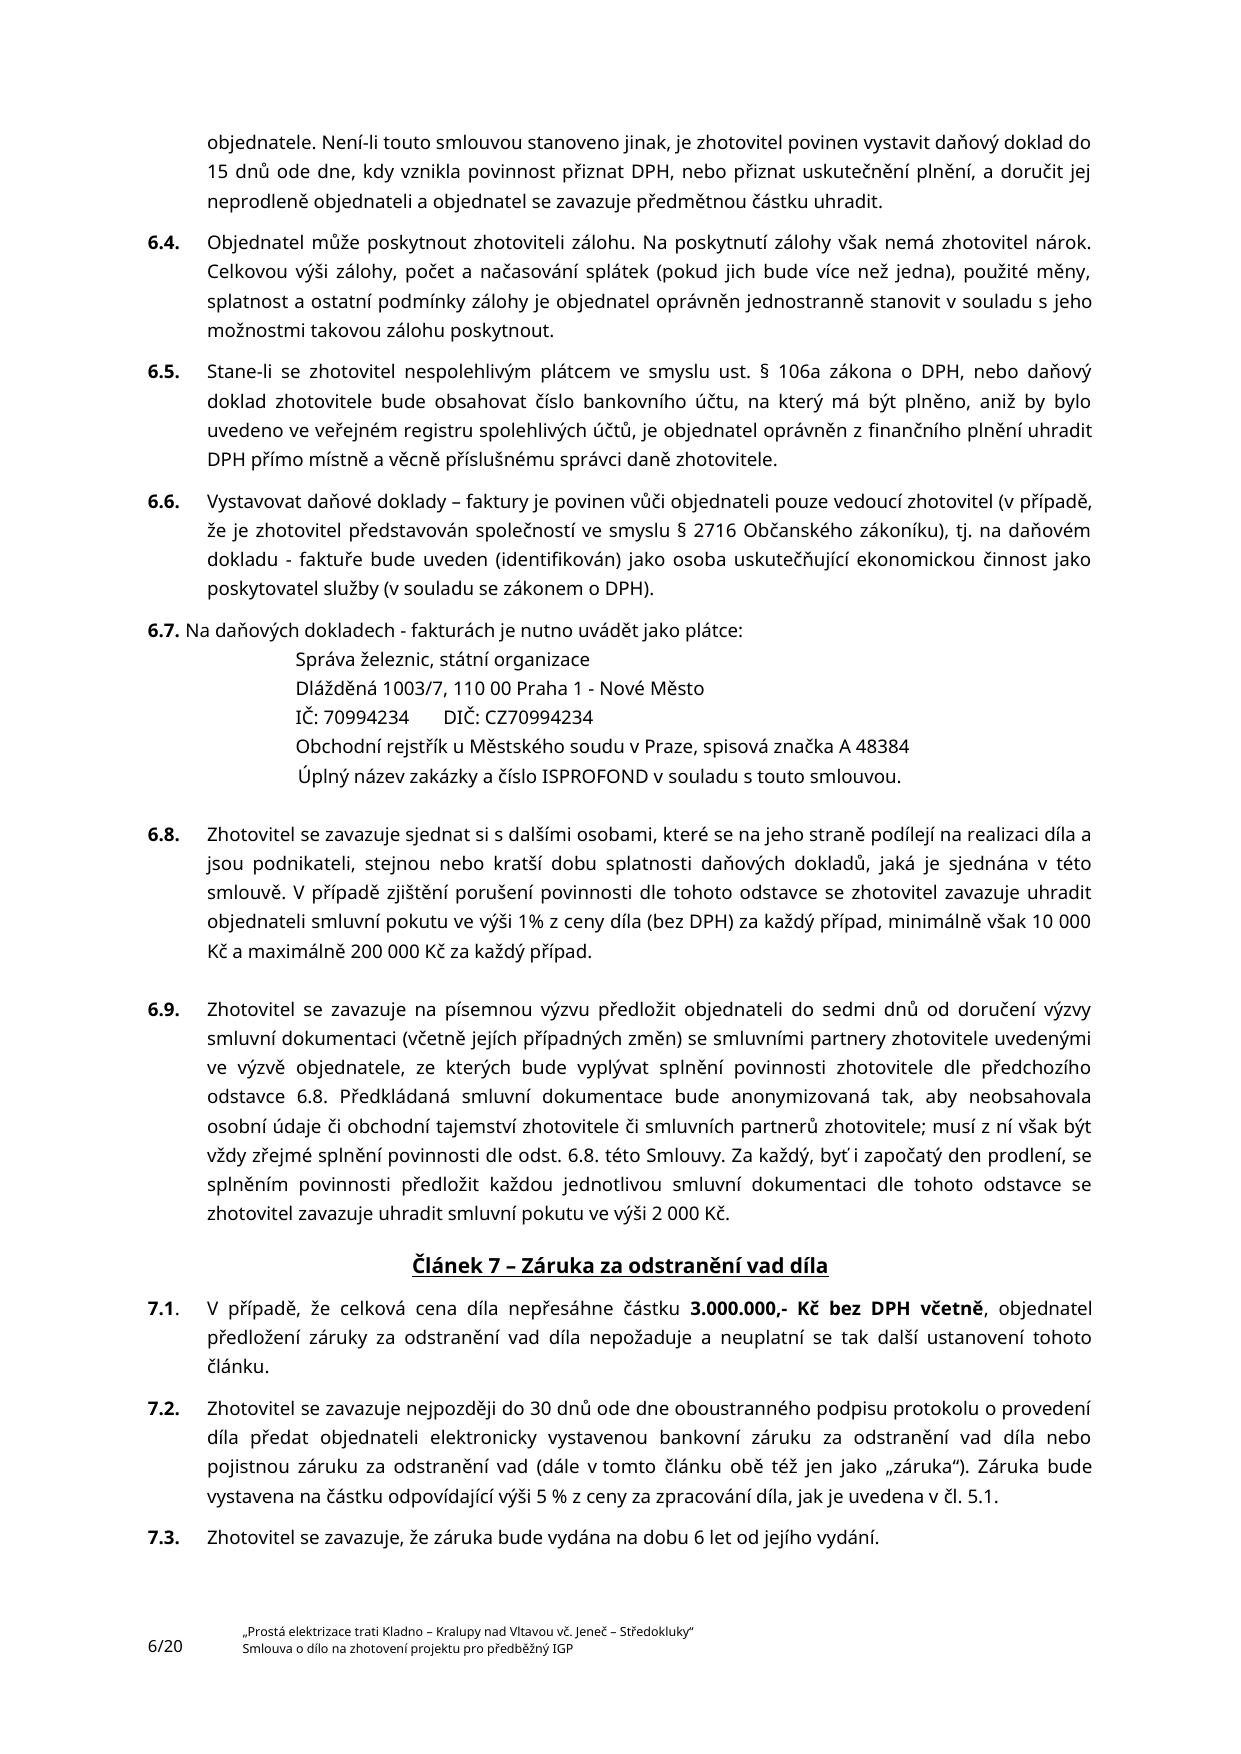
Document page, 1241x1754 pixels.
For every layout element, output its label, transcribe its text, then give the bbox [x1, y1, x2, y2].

text 6.7. Na daňových dokladech - fakturách je nutno uvádět jako plátce: [148, 614, 1092, 643]
text Úplný název zakázky a číslo ISPROFOND v souladu s touto smlouvou. [148, 760, 1092, 789]
text 6.5. Stane-li se zhotovitel nespolehlivým plátcem ve smyslu ust. § 106a zákona o DPH, nebo daňový doklad zhotovitele bude obsahovat číslo bankovního účtu, na který má být plněno, aniž by bylo uvedeno ve veřejném registru spolehlivých účtů, je objednatel oprávněn z finančního plnění uhradit DPH přímo místně a věcně příslušnému správci daně zhotovitele. [148, 356, 1092, 472]
text 7.1. V případě, že celková cena díla nepřesáhne částku 3.000.000,- Kč bez DPH včetně, objednatel předložení záruky za odstranění vad díla nepožaduje a neuplatní se tak další ustanovení tohoto článku. [148, 1292, 1092, 1380]
text 6.9. Zhotovitel se zavazuje na písemnou výzvu předložit objednateli do sedmi dnů od doručení výzvy smluvní dokumentaci (včetně jejích případných změn) se smluvními partnery zhotovitele uvedenými ve výzvě objednatele, ze kterých bude vyplývat splnění povinnosti zhotovitele dle předchozího odstavce 6.8. Předkládaná smluvní dokumentace bude anonymizovaná tak, aby neobsahovala osobní údaje či obchodní tajemství zhotovitele či smluvních partnerů zhotovitele; musí z ní však být vždy zřejmé splnění povinnosti dle odst. 6.8. této Smlouvy. Za každý, byť i započatý den prodlení, se splněním povinnosti předložit každou jednotlivou smluvní dokumentaci dle tohoto odstavce se zhotovitel zavazuje uhradit smluvní pokutu ve výši 2 000 Kč. [148, 993, 1092, 1226]
text 7.2. Zhotovitel se zavazuje nejpozději do 30 dnů ode dne oboustranného podpisu protokolu o provedení díla předat objednateli elektronicky vystavenou bankovní záruku za odstranění vad díla nebo pojistnou záruku za odstranění vad (dále v tomto článku obě též jen jako „záruka“). Záruka bude vystavena na částku odpovídající výši 5 % z ceny za zpracování díla, jak je uvedena v čl. 5.1. [148, 1392, 1092, 1509]
text 6.4. Objednatel může poskytnout zhotoviteli zálohu. Na poskytnutí zálohy však nemá zhotovitel nárok. Celkovou výši zálohy, počet a načasování splátek (pokud jich bude více než jedna), použité měny, splatnost a ostatní podmínky zálohy je objednatel oprávněn jednostranně stanovit v souladu s jeho možnostmi takovou zálohu poskytnout. [148, 226, 1092, 343]
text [148, 126, 1092, 214]
text IČ: 70994234 DIČ: CZ70994234 [148, 701, 1092, 731]
text Správa železnic, státní organizace [148, 643, 1092, 672]
text Dlážděná 1003/7, 110 00 Praha 1 - Nové Město [148, 672, 1092, 701]
text Obchodní rejstřík u Městského soudu v Praze, spisová značka A 48384 [148, 731, 1092, 760]
text 6.8. Zhotovitel se zavazuje sjednat si s dalšími osobami, které se na jeho straně podílejí na realizaci díla a jsou podnikateli, stejnou nebo kratší dobu splatnosti daňových dokladů, jaká je sjednána v této smlouvě. V případě zjištění porušení povinnosti dle tohoto odstavce se zhotovitel zavazuje uhradit objednateli smluvní pokutu ve výši 1% z ceny díla (bez DPH) za každý případ, minimálně však 10 000 Kč a maximálně 200 000 Kč za každý případ. [148, 818, 1092, 964]
subtitle Článek 7 – Záruka za odstranění vad díla [148, 1251, 1092, 1280]
text 6.6. Vystavovat daňové doklady – faktury je povinen vůči objednateli pouze vedoucí zhotovitel (v případě, že je zhotovitel představován společností ve smyslu § 2716 Občanského zákoníku), tj. na daňovém dokladu - faktuře bude uveden (identifikován) jako osoba uskutečňující ekonomickou činnost jako poskytovatel služby (v souladu se zákonem o DPH). [148, 485, 1092, 601]
text 7.3. Zhotovitel se zavazuje, že záruka bude vydána na dobu 6 let od jejího vydání. [148, 1521, 1092, 1551]
